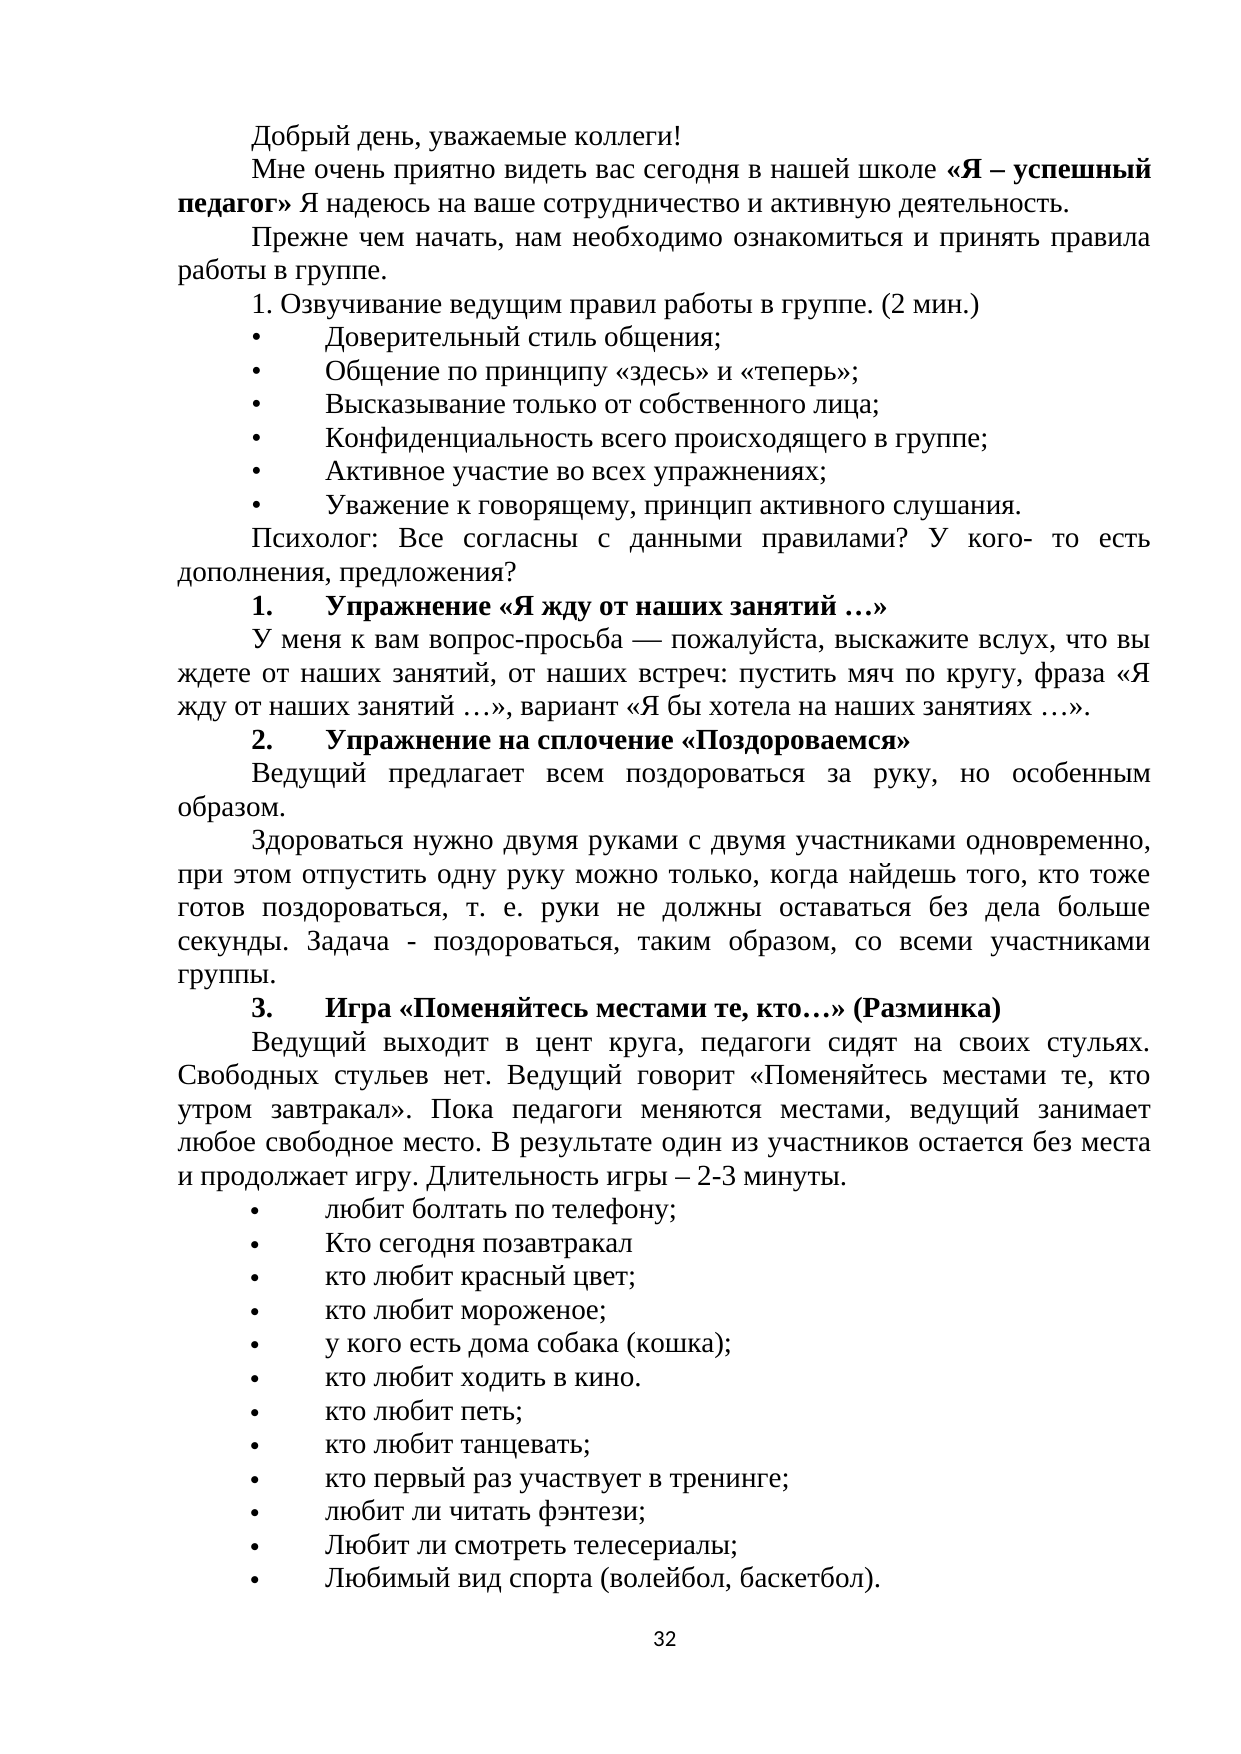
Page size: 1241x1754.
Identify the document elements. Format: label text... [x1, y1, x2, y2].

list кто любит петь; [177, 1393, 1152, 1426]
text • Конфиденциальность всего происходящего в группе; [177, 420, 1152, 453]
text Мне очень приятно видеть вас сегодня в нашей школе «Я – успешный педагог» Я надеюсь на ваше сотрудничество и активную деятельность. [177, 152, 1152, 219]
list любит ли читать фэнтези; [177, 1493, 1152, 1527]
list Любит ли смотреть телесериалы; [177, 1527, 1152, 1560]
list кто первый раз участвует в тренинге; [177, 1460, 1152, 1493]
list Кто сегодня позавтракал [177, 1225, 1152, 1258]
text • Высказывание только от собственного лица; [177, 386, 1152, 420]
text Психолог: Все согласны с данными правилами? У кого- то есть дополнения, предложения? [177, 521, 1152, 588]
text • Общение по принципу «здесь» и «теперь»; [177, 353, 1152, 386]
list Любимый вид спорта (волейбол, баскетбол). [177, 1560, 1152, 1594]
list любит болтать по телефону; [177, 1191, 1152, 1225]
list Упражнение на сплочение «Поздороваемся» [177, 722, 1152, 755]
list у кого есть дома собака (кошка); [177, 1326, 1152, 1359]
text Ведущий выходит в цент круга, педагоги сидят на своих стульях. Свободных стульев нет. Ведущий говорит «Поменяйтесь местами те, кто утром завтракал». Пока педагоги меняются местами, ведущий занимает любое свободное место. В результате один из участников остается без места и продолжает игру. Длительность игры – 2-3 минуты. [177, 1024, 1152, 1191]
text Добрый день, уважаемые коллеги! [177, 118, 1152, 152]
text • Доверительный стиль общения; [177, 319, 1152, 353]
text Прежне чем начать, нам необходимо ознакомиться и принять правила работы в группе. [177, 219, 1152, 286]
list Упражнение «Я жду от наших занятий …» [177, 588, 1152, 621]
text 1. Озвучивание ведущим правил работы в группе. (2 мин.) [177, 286, 1152, 319]
text • Уважение к говорящему, принцип активного слушания. [177, 487, 1152, 521]
text Здороваться нужно двумя руками с двумя участниками одновременно, при этом отпустить одну руку можно только, когда найдешь того, кто тоже готов поздороваться, т. е. руки не должны оставаться без дела больше секунды. Задача - поздороваться, таким образом, со всеми участниками группы. [177, 822, 1152, 990]
text Ведущий предлагает всем поздороваться за руку, но особенным образом. [177, 755, 1152, 822]
list Игра «Поменяйтесь местами те, кто…» (Разминка) [177, 990, 1152, 1024]
list кто любит танцевать; [177, 1426, 1152, 1460]
text У меня к вам вопрос-просьба — пожалуйста, выскажите вслух, что вы ждете от наших занятий, от наших встреч: пустить мяч по кругу, фраза «Я жду от наших занятий …», вариант «Я бы хотела на наших занятиях …». [177, 621, 1152, 722]
text • Активное участие во всех упражнениях; [177, 453, 1152, 487]
list кто любит мороженое; [177, 1292, 1152, 1326]
list кто любит ходить в кино. [177, 1359, 1152, 1393]
list кто любит красный цвет; [177, 1258, 1152, 1292]
